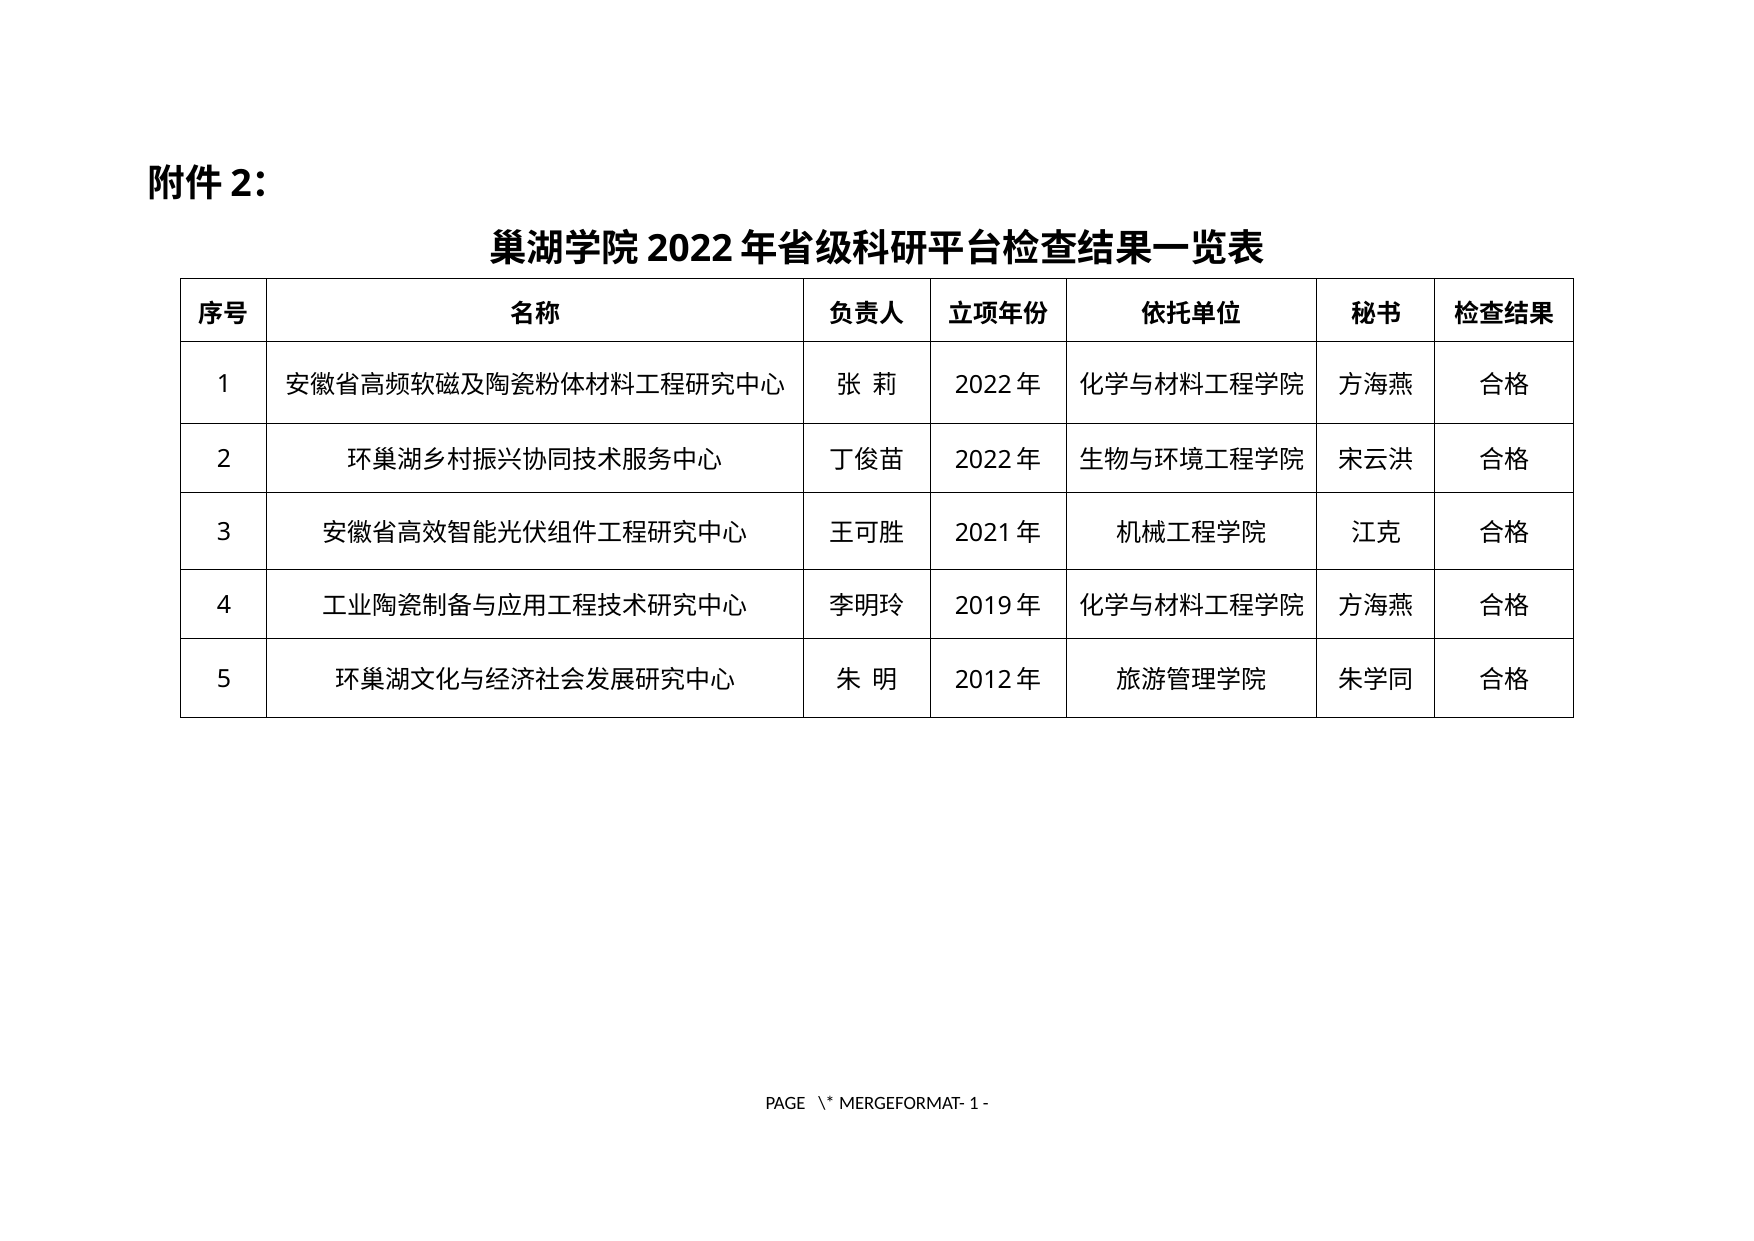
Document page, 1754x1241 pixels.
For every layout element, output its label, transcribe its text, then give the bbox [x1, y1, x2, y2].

table_header 依托单位 [1067, 279, 1316, 341]
table_cell 张 莉 [804, 342, 930, 422]
table_cell 合格 [1435, 493, 1573, 568]
table_cell 王可胜 [804, 493, 930, 568]
table_cell 2022年 [931, 342, 1066, 422]
table_cell 2021年 [931, 493, 1066, 568]
table_cell 江克 [1317, 493, 1434, 568]
table_cell 2 [181, 424, 266, 492]
table_cell 工业陶瓷制备与应用工程技术研究中心 [267, 570, 803, 637]
table_cell 方海燕 [1317, 342, 1434, 422]
table_header 序号 [181, 279, 266, 341]
table_cell 机械工程学院 [1067, 493, 1316, 568]
table_cell 合格 [1435, 639, 1573, 717]
table_cell 方海燕 [1317, 570, 1434, 637]
table_header 负责人 [804, 279, 930, 341]
table_cell 安徽省高频软磁及陶瓷粉体材料工程研究中心 [267, 342, 803, 422]
table_cell 化学与材料工程学院 [1067, 342, 1316, 422]
table_cell 朱学同 [1317, 639, 1434, 717]
table_cell 合格 [1435, 570, 1573, 637]
table_header 立项年份 [931, 279, 1066, 341]
table_header 名称 [267, 279, 803, 341]
table_cell 2022年 [931, 424, 1066, 492]
table_cell 4 [181, 570, 266, 637]
table_cell 合格 [1435, 342, 1573, 422]
text 附件2： [148, 148, 1606, 213]
table_cell 丁俊苗 [804, 424, 930, 492]
table_cell 合格 [1435, 424, 1573, 492]
table_cell 化学与材料工程学院 [1067, 570, 1316, 637]
table_header 秘书 [1317, 279, 1434, 341]
table_cell 李明玲 [804, 570, 930, 637]
table_cell 宋云洪 [1317, 424, 1434, 492]
table_cell 5 [181, 639, 266, 717]
table_cell 旅游管理学院 [1067, 639, 1316, 717]
table_cell 1 [181, 342, 266, 422]
text 巢湖学院2022年省级科研平台检查结果一览表 [148, 213, 1606, 278]
table_cell 3 [181, 493, 266, 568]
table_cell 安徽省高效智能光伏组件工程研究中心 [267, 493, 803, 568]
table_cell 朱 明 [804, 639, 930, 717]
table_cell 环巢湖乡村振兴协同技术服务中心 [267, 424, 803, 492]
table_cell 2012年 [931, 639, 1066, 717]
table_cell 生物与环境工程学院 [1067, 424, 1316, 492]
table_header 检查结果 [1435, 279, 1573, 341]
table_cell 2019年 [931, 570, 1066, 637]
table_cell 环巢湖文化与经济社会发展研究中心 [267, 639, 803, 717]
